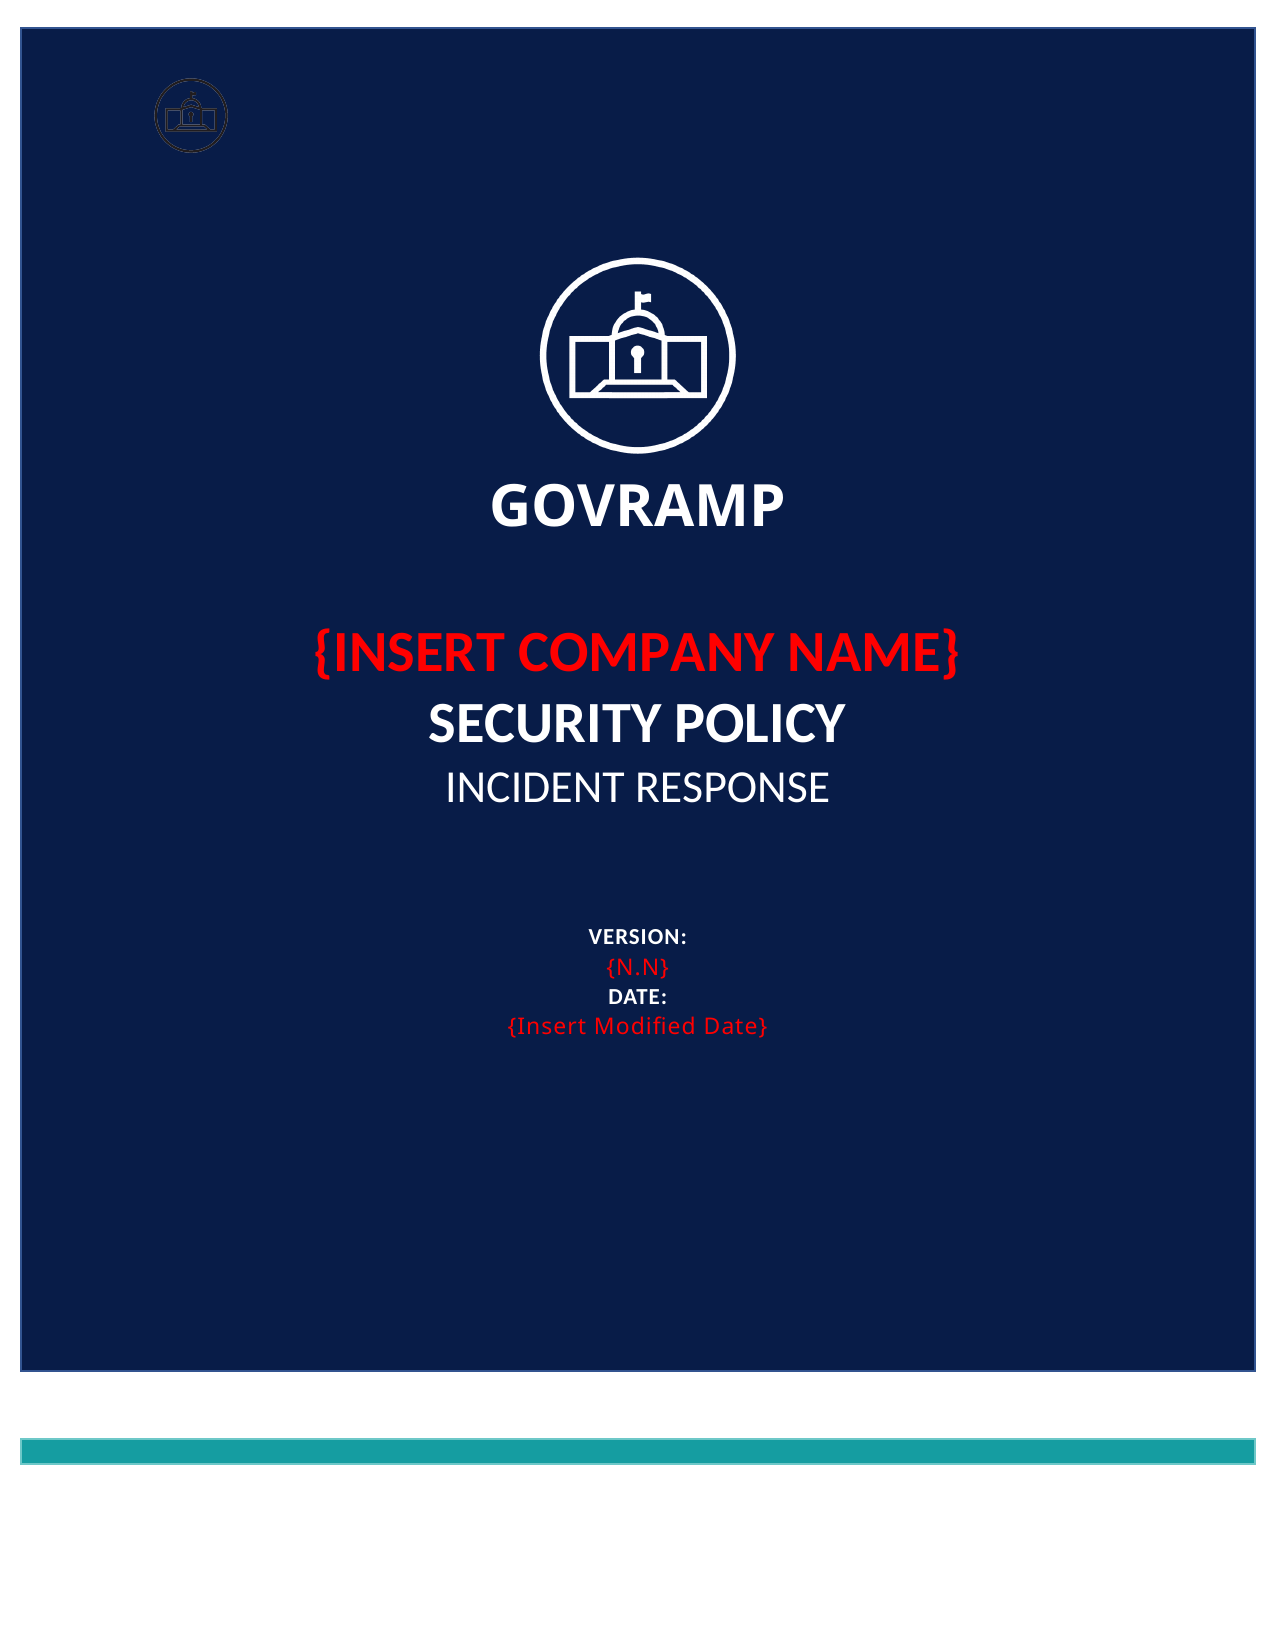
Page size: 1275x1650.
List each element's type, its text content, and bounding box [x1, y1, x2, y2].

picture [150, 75, 232, 157]
title Security Policy [150, 686, 1125, 757]
title GovRAMP [150, 464, 1125, 544]
picture [528, 246, 747, 465]
text Date: [150, 982, 1125, 1010]
text Version: [150, 922, 1125, 951]
title {Insert Company Name} [150, 615, 1125, 686]
text {N.N} [150, 951, 1125, 982]
text {Insert Modified Date} [150, 1010, 1125, 1041]
title Incident Response [150, 757, 1125, 813]
